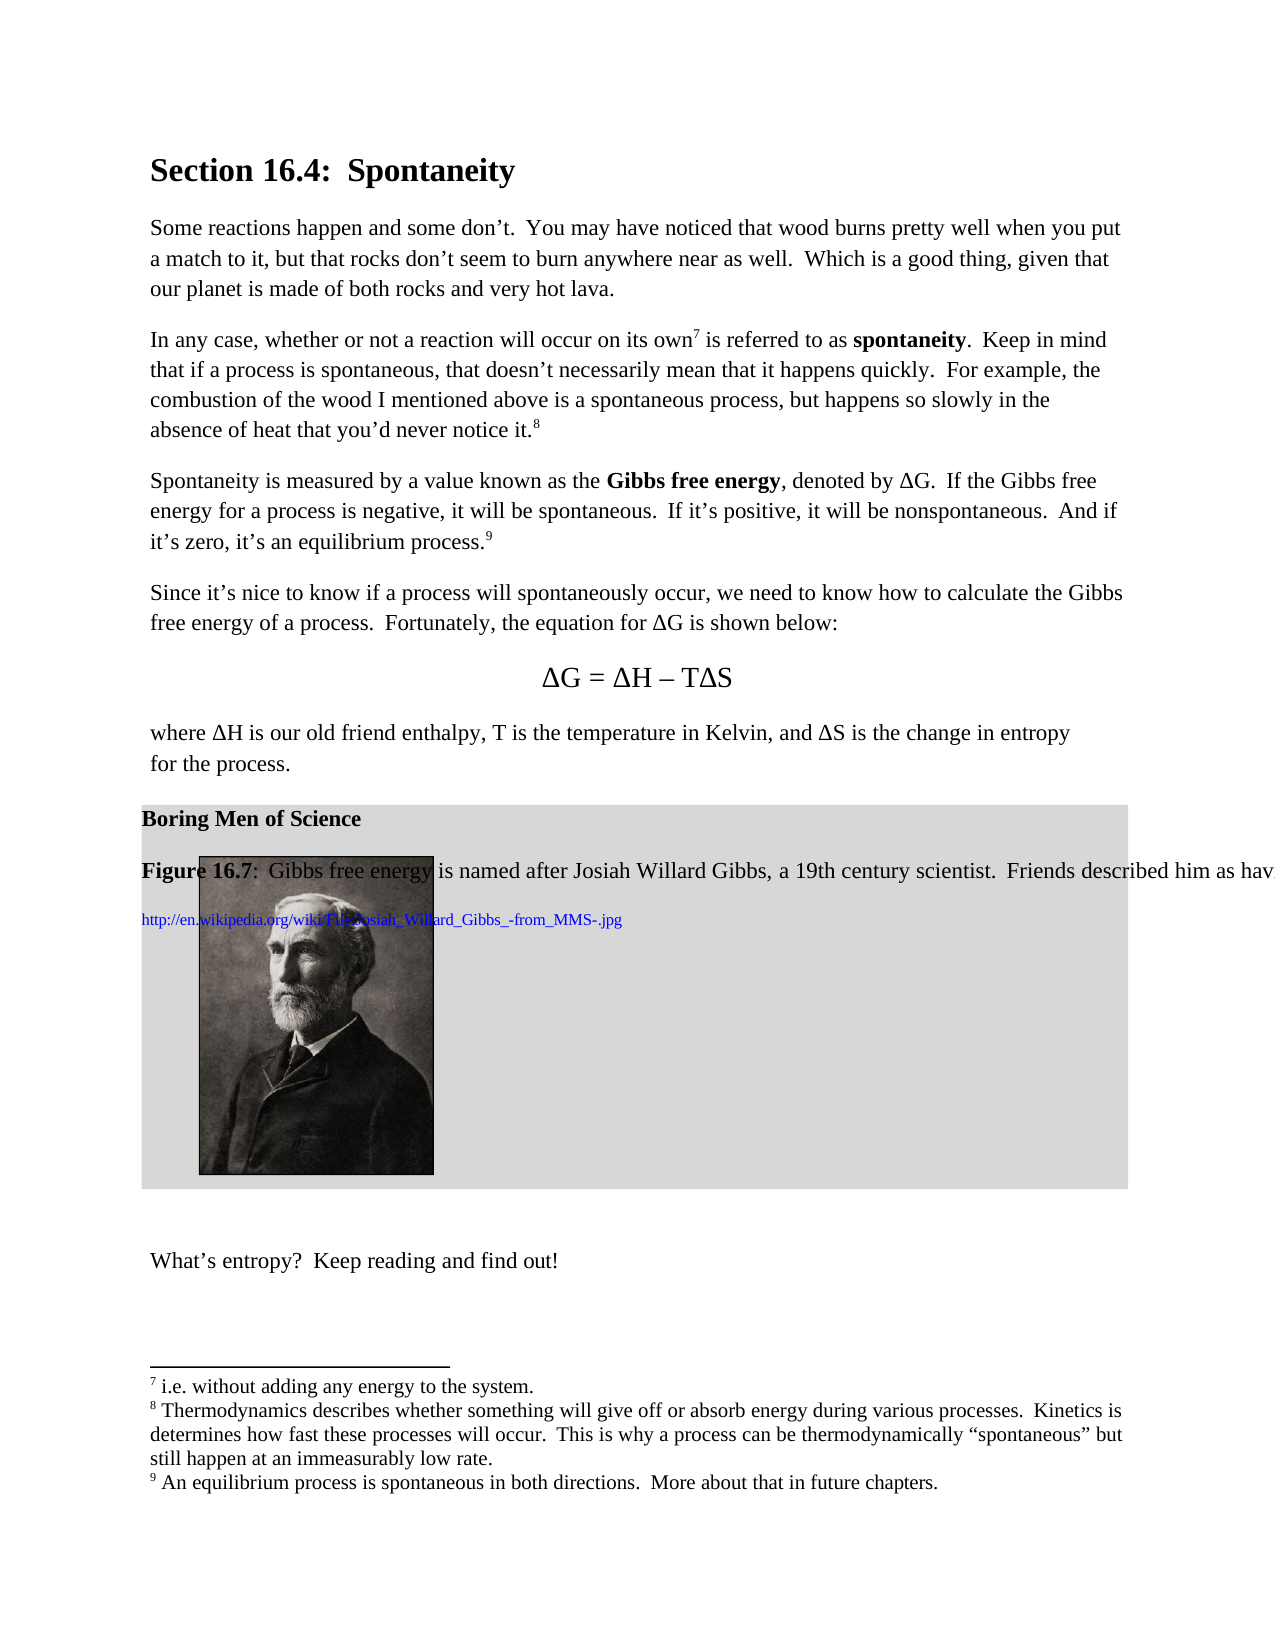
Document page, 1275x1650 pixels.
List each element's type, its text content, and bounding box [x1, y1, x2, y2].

text In any case, whether or not a reaction will occur on its own7 is referred to as spontaneity. Keep in mind that if a process is spontaneous, that doesn’t necessarily mean that it happens quickly. For example, the combustion of the wood I mentioned above is a spontaneous process, but happens so slowly in the absence of heat that you’d never notice it.8 [150, 326, 1118, 443]
subtitle Section 16.4: Spontaneity [150, 150, 1142, 188]
text Some reactions happen and some don’t. You may have noticed that wood burns pretty well when you put a match to it, but that rocks don’t seem to burn anywhere near as well. Which is a good thing, given that our planet is made of both rocks and very hot lava. [150, 214, 1124, 301]
text 8 Thermodynamics describes whether something will give off or absorb energy during various processes. Kinetics is determines how fast these processes will occur. This is why a process can be thermodynamically “spontaneous” but still happen at an immeasurably low rate. [150, 1398, 1123, 1470]
picture [200, 858, 432, 1173]
text where ΔH is our old friend enthalpy, T is the temperature in Kelvin, and ΔS is the change in entropy for the process. [150, 719, 1102, 776]
subtitle ΔG = ΔH – TΔS [133, 660, 1142, 694]
text 9 An equilibrium process is spontaneous in both directions. More about that in future chapters. [150, 1470, 1142, 1494]
text Since it’s nice to know if a process will spontaneously occur, we need to know how to calculate the Gibbs free energy of a process. Fortunately, the equation for ΔG is shown below: [150, 579, 1142, 636]
text What’s entropy? Keep reading and find out! [150, 1248, 1142, 1274]
text Spontaneity is measured by a value known as the Gibbs free energy, denoted by ΔG. If the Gibbs free energy for a process is negative, it will be spontaneous. If it’s positive, it will be nonspontaneous. And if it’s zero, it’s an equilibrium process.9 [150, 467, 1124, 554]
text 7 i.e. without adding any energy to the system. [150, 1374, 1142, 1398]
